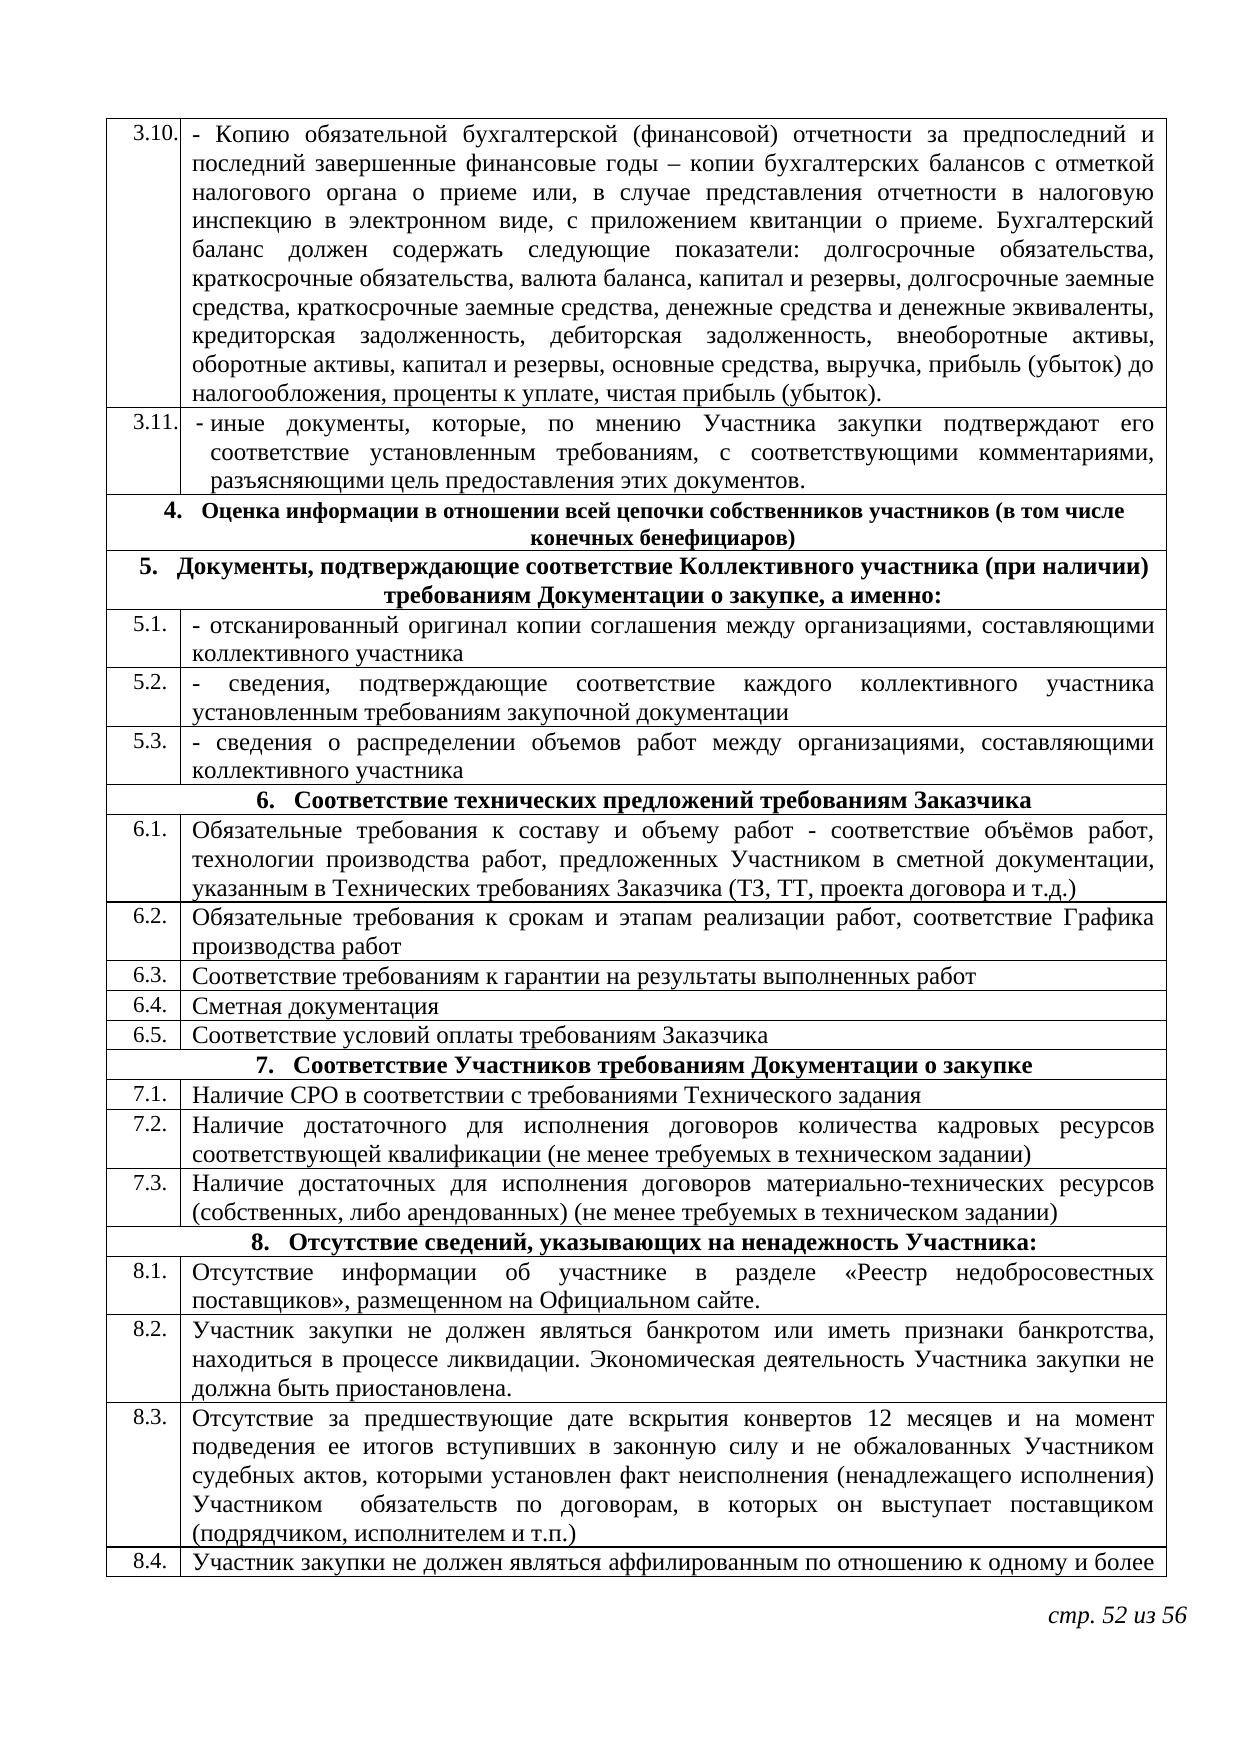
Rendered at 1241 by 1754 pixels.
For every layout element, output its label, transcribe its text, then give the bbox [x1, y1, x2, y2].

table_cell [107, 1080, 180, 1109]
table_cell Отсутствие информации об участнике в разделе «Реестр недобросовестных поставщиков», размещенном на Официальном сайте. [181, 1257, 1166, 1314]
table_cell [107, 668, 180, 726]
table_cell - отсканированный оригинал копии соглашения между организациями, составляющими коллективного участника [181, 610, 1166, 667]
table_cell [107, 610, 180, 667]
table_cell [107, 1548, 180, 1576]
table_cell [107, 1169, 180, 1226]
table_cell Обязательные требования к срокам и этапам реализации работ, соответствие Графика производства работ [181, 903, 1166, 960]
table_cell Участник закупки не должен являться банкротом или иметь признаки банкротства, находиться в процессе ликвидации. Экономическая деятельность Участника закупки не должна быть приостановлена. [181, 1315, 1166, 1402]
table_cell Наличие достаточных для исполнения договоров материально-технических ресурсов (собственных, либо арендованных) (не менее требуемых в техническом задании) [181, 1169, 1166, 1226]
table_cell [107, 727, 180, 784]
table_cell Оценка информации в отношении всей цепочки собственников участников (в том числе конечных бенефициаров) [107, 495, 1166, 550]
table_cell Документы, подтверждающие соответствие Коллективного участника (при наличии) требованиям Документации о закупке, а именно: [107, 551, 1166, 609]
table_cell - сведения о распределении объемов работ между организациями, составляющими коллективного участника [181, 727, 1166, 784]
table_cell Соответствие технических предложений требованиям Заказчика [107, 785, 1166, 814]
table_cell Наличие СРО в соответствии с требованиями Технического задания [181, 1080, 1166, 1109]
table_cell [107, 961, 180, 990]
table_cell [107, 1021, 180, 1049]
table_cell [107, 1315, 180, 1402]
table_cell [107, 1257, 180, 1314]
table_cell [107, 408, 180, 494]
table_cell [107, 119, 180, 407]
table_cell Отсутствие за предшествующие дате вскрытия конвертов 12 месяцев и на момент подведения ее итогов вступивших в законную силу и не обжалованных Участником судебных актов, которыми установлен факт неисполнения (ненадлежащего исполнения) Участником обязательств по договорам, в которых он выступает поставщиком (подрядчиком, исполнителем и т.п.) [181, 1403, 1166, 1546]
table_cell Наличие достаточного для исполнения договоров количества кадровых ресурсов соответствующей квалификации (не менее требуемых в техническом задании) [181, 1110, 1166, 1167]
table_cell Соответствие условий оплаты требованиям Заказчика [181, 1021, 1166, 1049]
table_cell [107, 1110, 180, 1167]
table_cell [181, 1548, 1166, 1576]
table_cell [107, 903, 180, 960]
table_cell иные документы, которые, по мнению Участника закупки подтверждают его соответствие установленным требованиям, с соответствующими комментариями, разъясняющими цель предоставления этих документов. [181, 408, 1166, 494]
table_cell Обязательные требования к составу и объему работ - соответствие объёмов работ, технологии производства работ, предложенных Участником в сметной документации, указанным в Технических требованиях Заказчика (ТЗ, ТТ, проекта договора и т.д.) [181, 815, 1166, 901]
table_cell [107, 991, 180, 1019]
table_cell Соответствие Участников требованиям Документации о закупке [107, 1050, 1166, 1079]
table_cell [107, 1403, 180, 1546]
table_cell Соответствие требованиям к гарантии на результаты выполненных работ [181, 961, 1166, 990]
table_cell [107, 815, 180, 901]
table_cell Сметная документация [181, 991, 1166, 1019]
table_cell - Копию обязательной бухгалтерской (финансовой) отчетности за предпоследний и последний завершенные финансовые годы – копии бухгалтерских балансов с отметкой налогового органа о приеме или, в случае представления отчетности в налоговую инспекцию в электронном виде, с приложением квитанции о приеме. Бухгалтерский баланс должен содержать следующие показатели: долгосрочные обязательства, краткосрочные обязательства, валюта баланса, капитал и резервы, долгосрочные заемные средства, краткосрочные заемные средства, денежные средства и денежные эквиваленты, кредиторская задолженность, дебиторская задолженность, внеоборотные активы, оборотные активы, капитал и резервы, основные средства, выручка, прибыль (убыток) до налогообложения, проценты к уплате, чистая прибыль (убыток). [181, 119, 1166, 407]
table_cell - сведения, подтверждающие соответствие каждого коллективного участника установленным требованиям закупочной документации [181, 668, 1166, 726]
table_cell Отсутствие сведений, указывающих на ненадежность Участника: [107, 1227, 1166, 1256]
